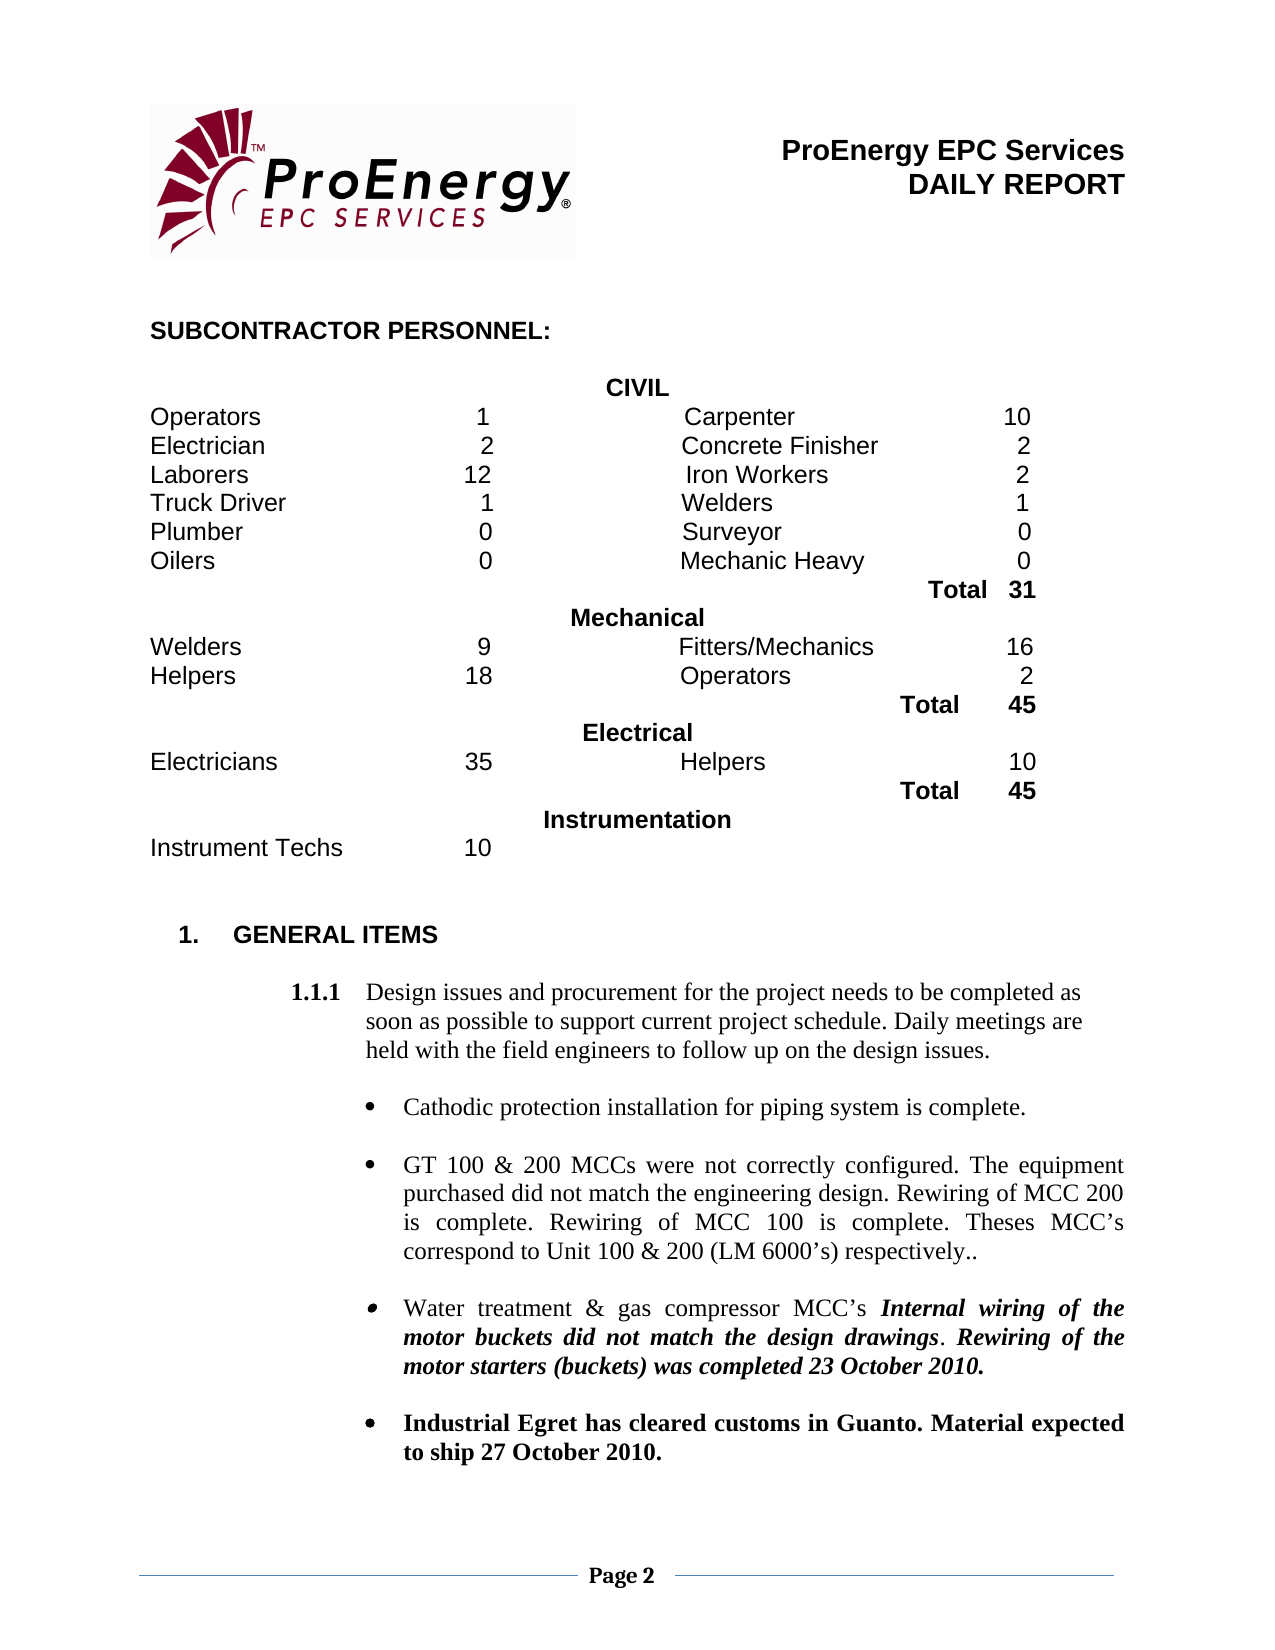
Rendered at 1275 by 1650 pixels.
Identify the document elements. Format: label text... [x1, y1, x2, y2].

text Helpers 18 Operators 2 [150, 661, 1125, 690]
list Water treatment & gas compressor MCC’s Internal wiring of the motor buckets did not match the design drawings. Rewiring of the motor starters (buckets) was completed 23 October 2010. [366, 1293, 1125, 1380]
list Design issues and procurement for the project needs to be completed as soon as possible to support current project schedule. Daily meetings are held with the field engineers to follow up on the design issues. [291, 977, 1125, 1063]
text Welders 9 Fitters/Mechanics 16 [150, 632, 1125, 661]
list GENERAL ITEMS [178, 920, 1125, 948]
list GT 100 & 200 MCCs were not correctly configured. The equipment purchased did not match the engineering design. Rewiring of MCC 200 is complete. Rewiring of MCC 100 is complete. Theses MCC’s correspond to Unit 100 & 200 (LM 6000’s) respectively.. [366, 1150, 1125, 1265]
text CIVIL [150, 373, 1125, 402]
text Truck Driver 1 Welders 1 Plumber 0 Surveyor 0 [150, 488, 1125, 546]
list Industrial Egret has cleared customs in Guanto. Material expected to ship 27 October 2010. [366, 1408, 1125, 1466]
text Electrical [150, 718, 1125, 747]
text Instrumentation [150, 805, 1125, 833]
text Instrument Techs 10 [150, 833, 1125, 862]
text Total 45 [150, 776, 1125, 805]
text Electricians 35 Helpers 10 [150, 747, 1125, 776]
text Mechanical [150, 603, 1125, 632]
text Operators 1 Carpenter 10 Electrician 2 Concrete Finisher 2 Laborers 12 Iron Workers 2 [150, 402, 1125, 488]
text Total 31 [150, 575, 1125, 603]
text Total 45 [150, 690, 1125, 718]
picture [150, 103, 577, 259]
text Oilers 0 Mechanic Heavy 0 [150, 546, 1125, 575]
list Cathodic protection installation for piping system is complete. [366, 1092, 1125, 1121]
text SUBCONTRACTOR PERSONNEL: [150, 316, 1125, 345]
